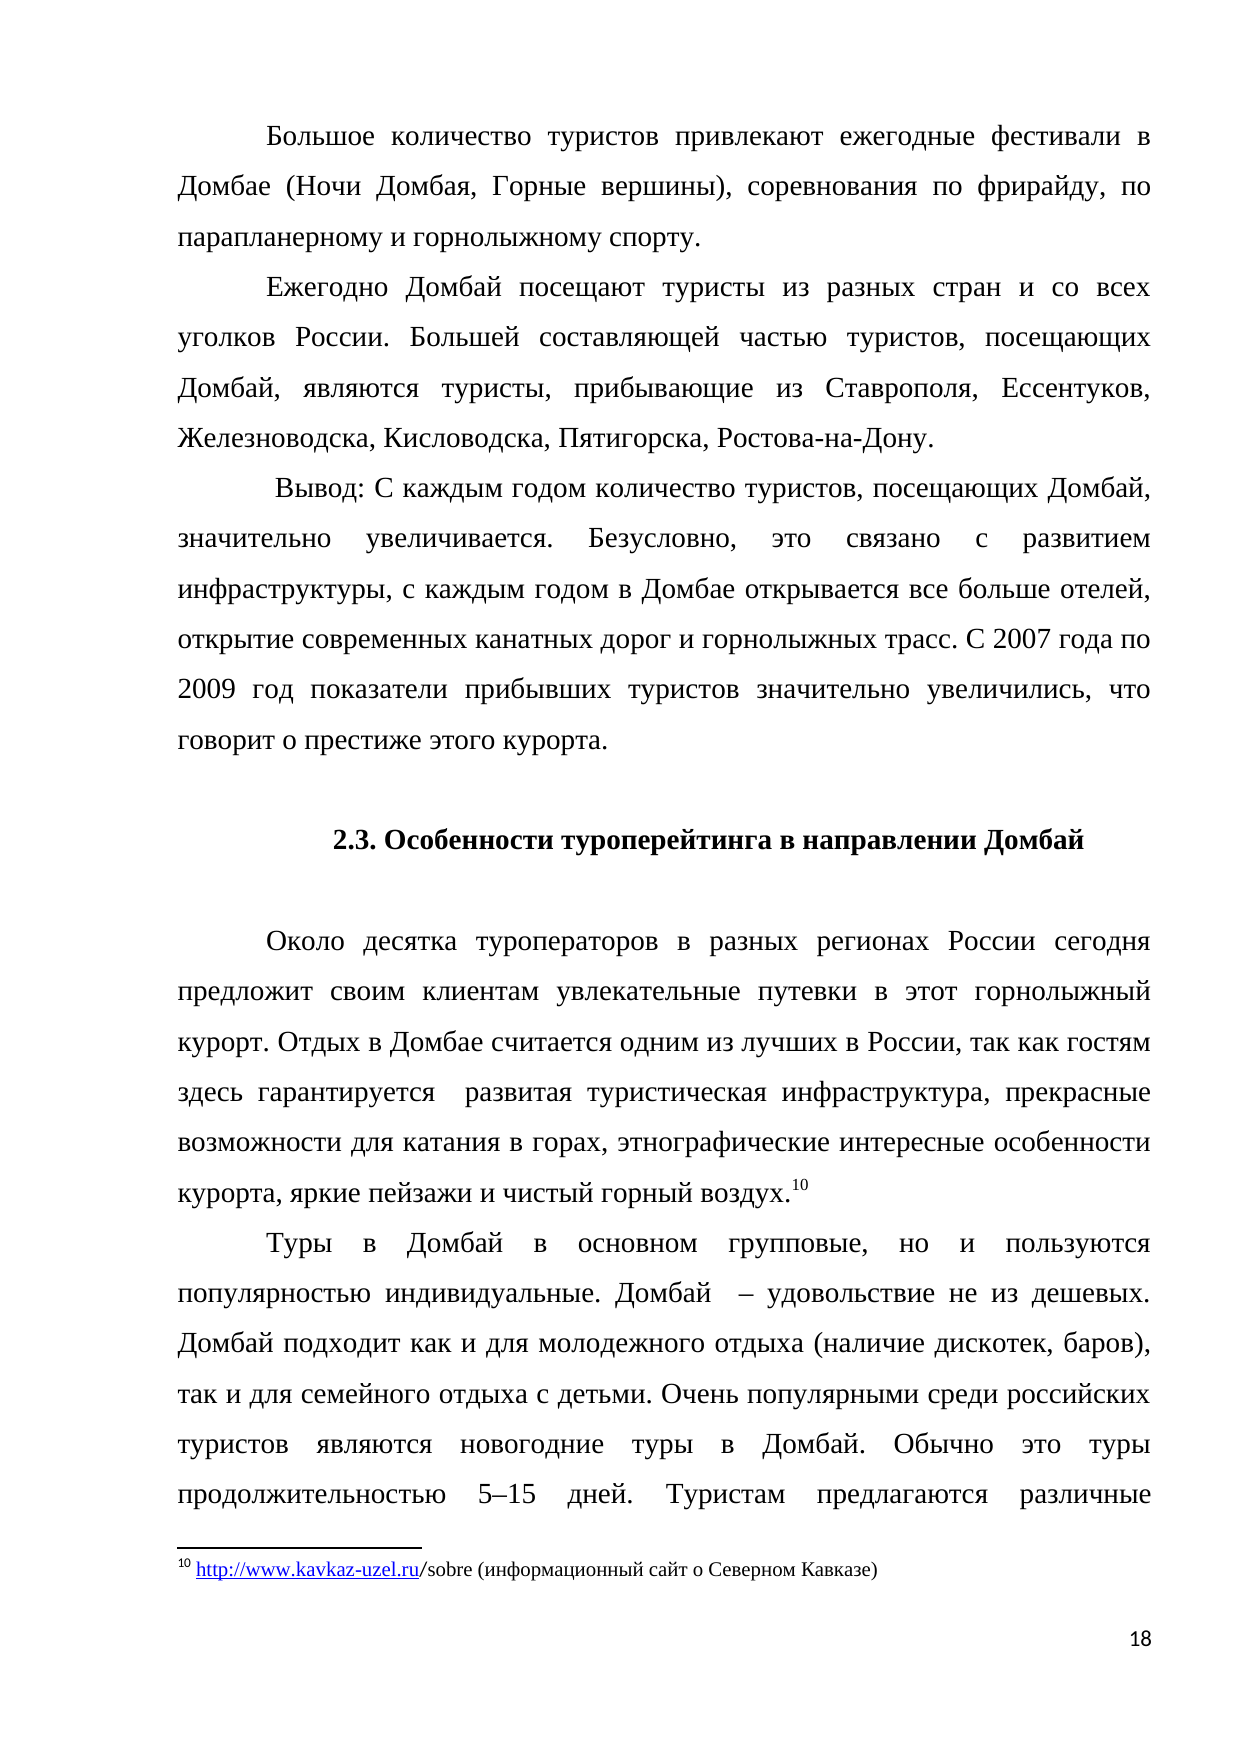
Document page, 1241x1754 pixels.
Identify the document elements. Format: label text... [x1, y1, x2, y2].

text Вывод: С каждым годом количество туристов, посещающих Домбай, значительно увеличивается. Безусловно, это связано с развитием инфраструктуры, с каждым годом в Домбае открывается все больше отелей, открытие современных канатных дорог и горнолыжных трасс. С 2007 года по 2009 год показатели прибывших туристов значительно увеличились, что говорит о престиже этого курорта. [177, 470, 1152, 755]
text Около десятка туроператоров в разных регионах России сегодня предложит своим клиентам увлекательные путевки в этот горнолыжный курорт. Отдых в Домбае считается одним из лучших в России, так как гостям здесь гарантируется развитая туристическая инфраструктура, прекрасные возможности для катания в горах, этнографические интересные особенности курорта, яркие пейзажи и чистый горный воздух. [177, 923, 1152, 1208]
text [177, 1225, 1152, 1510]
text Большое количество туристов привлекают ежегодные фестивали в Домбае (Ночи Домбая, Горные вершины), соревнования по фрирайду, по парапланерному и горнолыжному спорту. [177, 118, 1152, 252]
text Ежегодно Домбай посещают туристы из разных стран и со всех уголков России. Большей составляющей частью туристов, посещающих Домбай, являются туристы, прибывающие из Ставрополя, Ессентуков, Железноводска, Кисловодска, Пятигорска, Ростова-на-Дону. [177, 269, 1152, 453]
text 2.3. Особенности туроперейтинга в направлении Домбай [177, 822, 1152, 856]
